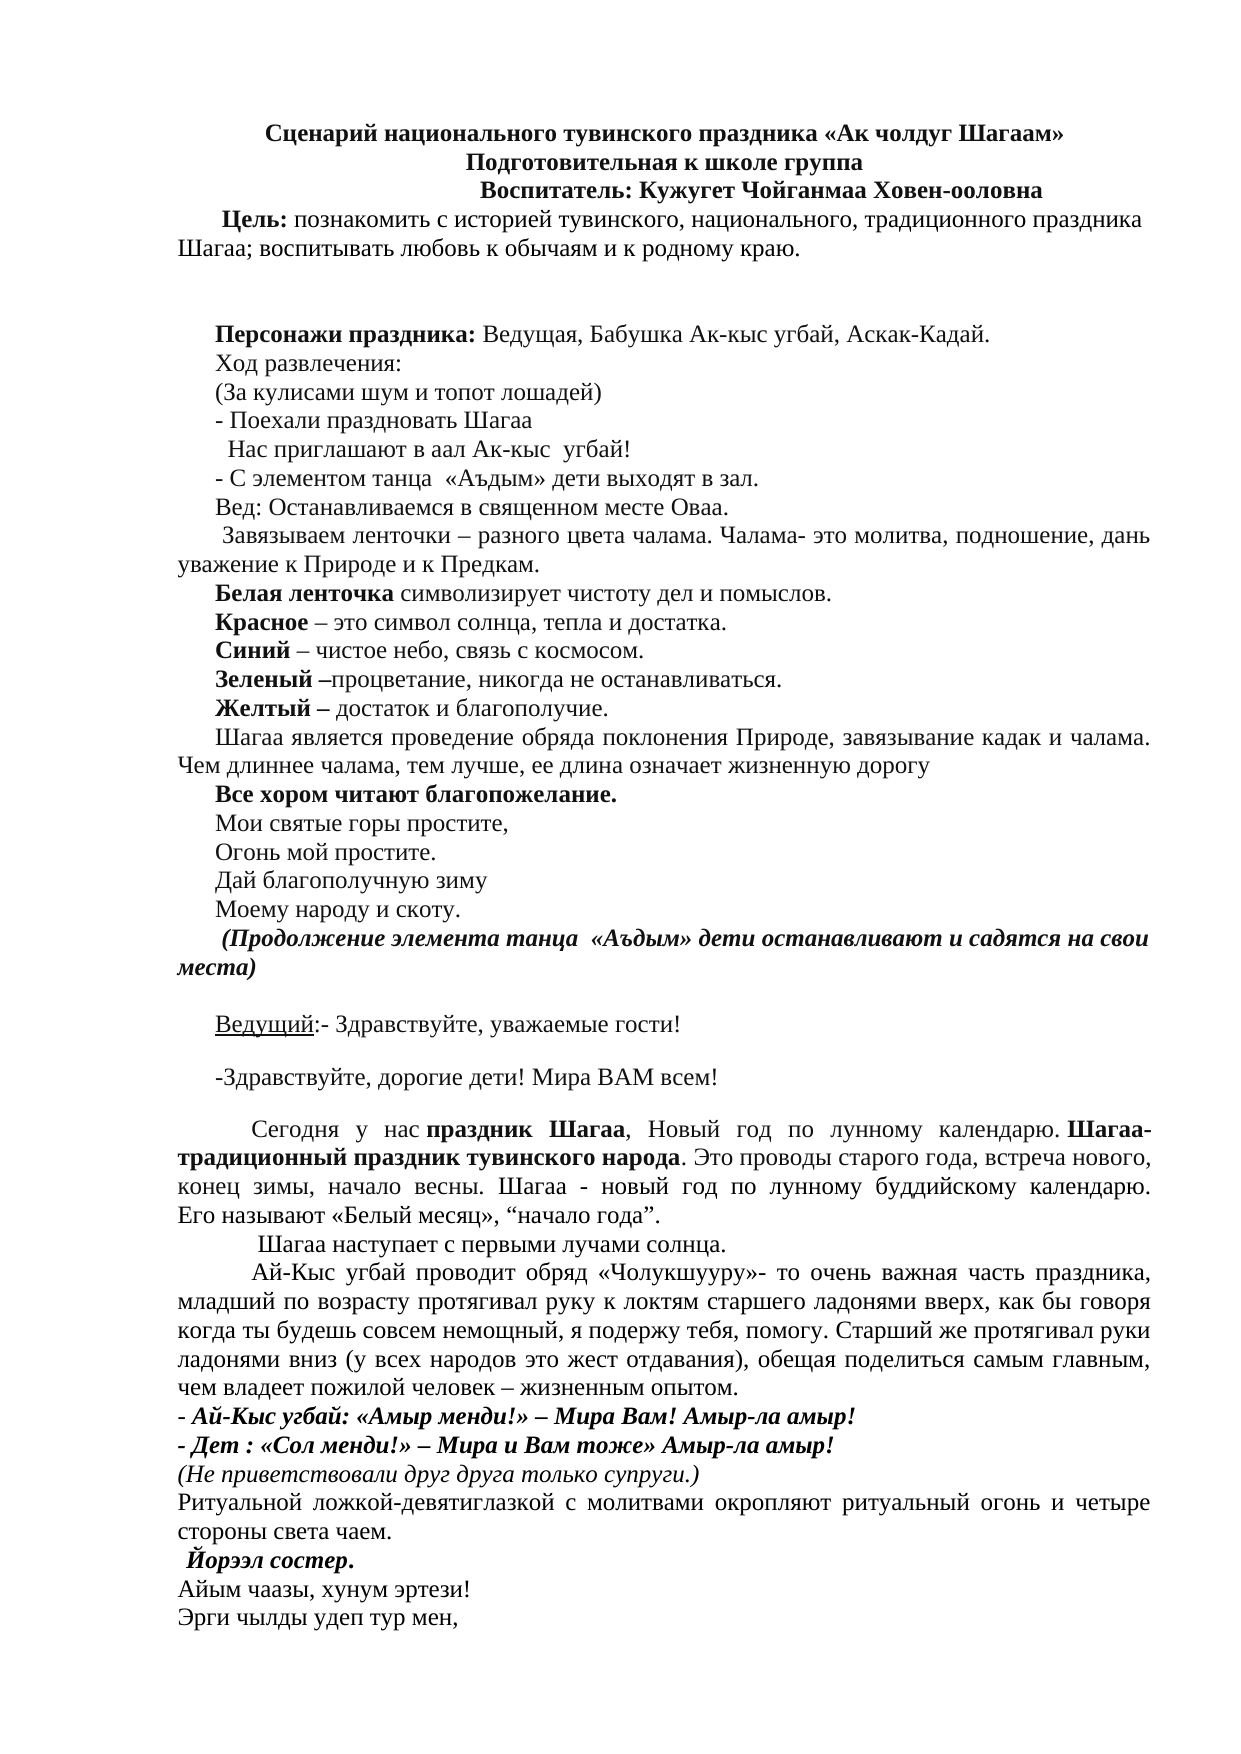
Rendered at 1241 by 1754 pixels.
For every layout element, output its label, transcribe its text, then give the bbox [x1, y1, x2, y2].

text Огонь мой простите. [177, 837, 1152, 866]
text Вед: Останавливаемся в священном месте Оваа. [177, 492, 1152, 521]
text Айым чаазы, хунум эртези! [177, 1574, 1152, 1602]
text Белая ленточка символизирует чистоту дел и помыслов. [177, 578, 1152, 607]
text - Ай-Кыс угбай: «Амыр менди!» – Мира Вам! Амыр-ла амыр! [177, 1401, 1152, 1430]
text Все хором читают благопожелание. [177, 779, 1152, 808]
text Дай благополучную зиму [177, 866, 1152, 894]
text (Продолжение элемента танца «Аъдым» дети останавливают и садятся на свои места) [177, 923, 1152, 981]
text Подготовительная к школе группа [177, 147, 1152, 176]
text Сценарий национального тувинского праздника «Ак чолдуг Шагаам» [177, 118, 1152, 147]
text - С элементом танца «Аъдым» дети выходят в зал. [177, 463, 1152, 492]
text Цель: познакомить с историей тувинского, национального, традиционного праздника Шагаа; воспитывать любовь к обычаям и к родному краю. [177, 204, 1152, 262]
text Желтый – достаток и благополучие. [177, 693, 1152, 722]
text Моему народу и скоту. [177, 894, 1152, 923]
text Персонажи праздника: Ведущая, Бабушка Ак-кыс угбай, Аскак-Кадай. [177, 319, 1152, 348]
text Нас приглашают в аал Ак-кыс угбай! [177, 434, 1152, 463]
text Сегодня у нас праздник Шагаа, Новый год по лунному календарю. Шагаа- традиционный праздник тувинского народа. Это проводы старого года, встреча нового, конец зимы, начало весны. Шагаа - новый год по лунному буддийскому календарю. Его называют «Белый месяц», “начало года”. [177, 1114, 1152, 1229]
text Ведущий:- Здравствуйте, уважаемые гости! [177, 1009, 1152, 1038]
text Завязываем ленточки – разного цвета чалама. Чалама- это молитва, подношение, дань уважение к Природе и к Предкам. [177, 521, 1152, 578]
text Воспитатель: Кужугет Чойганмаа Ховен-ооловна [177, 176, 1152, 204]
text Шагаа является проведение обряда поклонения Природе, завязывание кадак и чалама. Чем длиннее чалама, тем лучше, ее длина означает жизненную дорогу [177, 722, 1152, 779]
text Ход развлечения: [177, 348, 1152, 377]
text Синий – чистое небо, связь с космосом. [177, 636, 1152, 664]
text Мои святые горы простите, [177, 808, 1152, 837]
text Йорээл состер. [177, 1545, 1152, 1574]
text (Не приветствовали друг друга только супруги.) [177, 1459, 1152, 1487]
text Ритуальной ложкой-девятиглазкой с молитвами окропляют ритуальный огонь и четыре стороны света чаем. [177, 1487, 1152, 1545]
text Эрги чылды удеп тур мен, [177, 1602, 1152, 1631]
text Ай-Кыс угбай проводит обряд «Чолукшууру»- то очень важная часть праздника, младший по возрасту протягивал руку к локтям старшего ладонями вверх, как бы говоря когда ты будешь совсем немощный, я подержу тебя, помогу. Старший же протягивал руки ладонями вниз (у всех народов это жест отдавания), обещая поделиться самым главным, чем владеет пожилой человек – жизненным опытом. [177, 1257, 1152, 1401]
text Красное – это символ солнца, тепла и достатка. [177, 607, 1152, 636]
text Шагаа наступает с первыми лучами солнца. [177, 1229, 1152, 1257]
text (За кулисами шум и топот лошадей) [177, 377, 1152, 406]
text - Поехали праздновать Шагаа [177, 406, 1152, 434]
text -Здравствуйте, дорогие дети! Мира ВАМ всем! [177, 1062, 1152, 1090]
text - Дет : «Сол менди!» – Мира и Вам тоже» Амыр-ла амыр! [177, 1430, 1152, 1459]
text Зеленый –процветание, никогда не останавливаться. [177, 664, 1152, 693]
